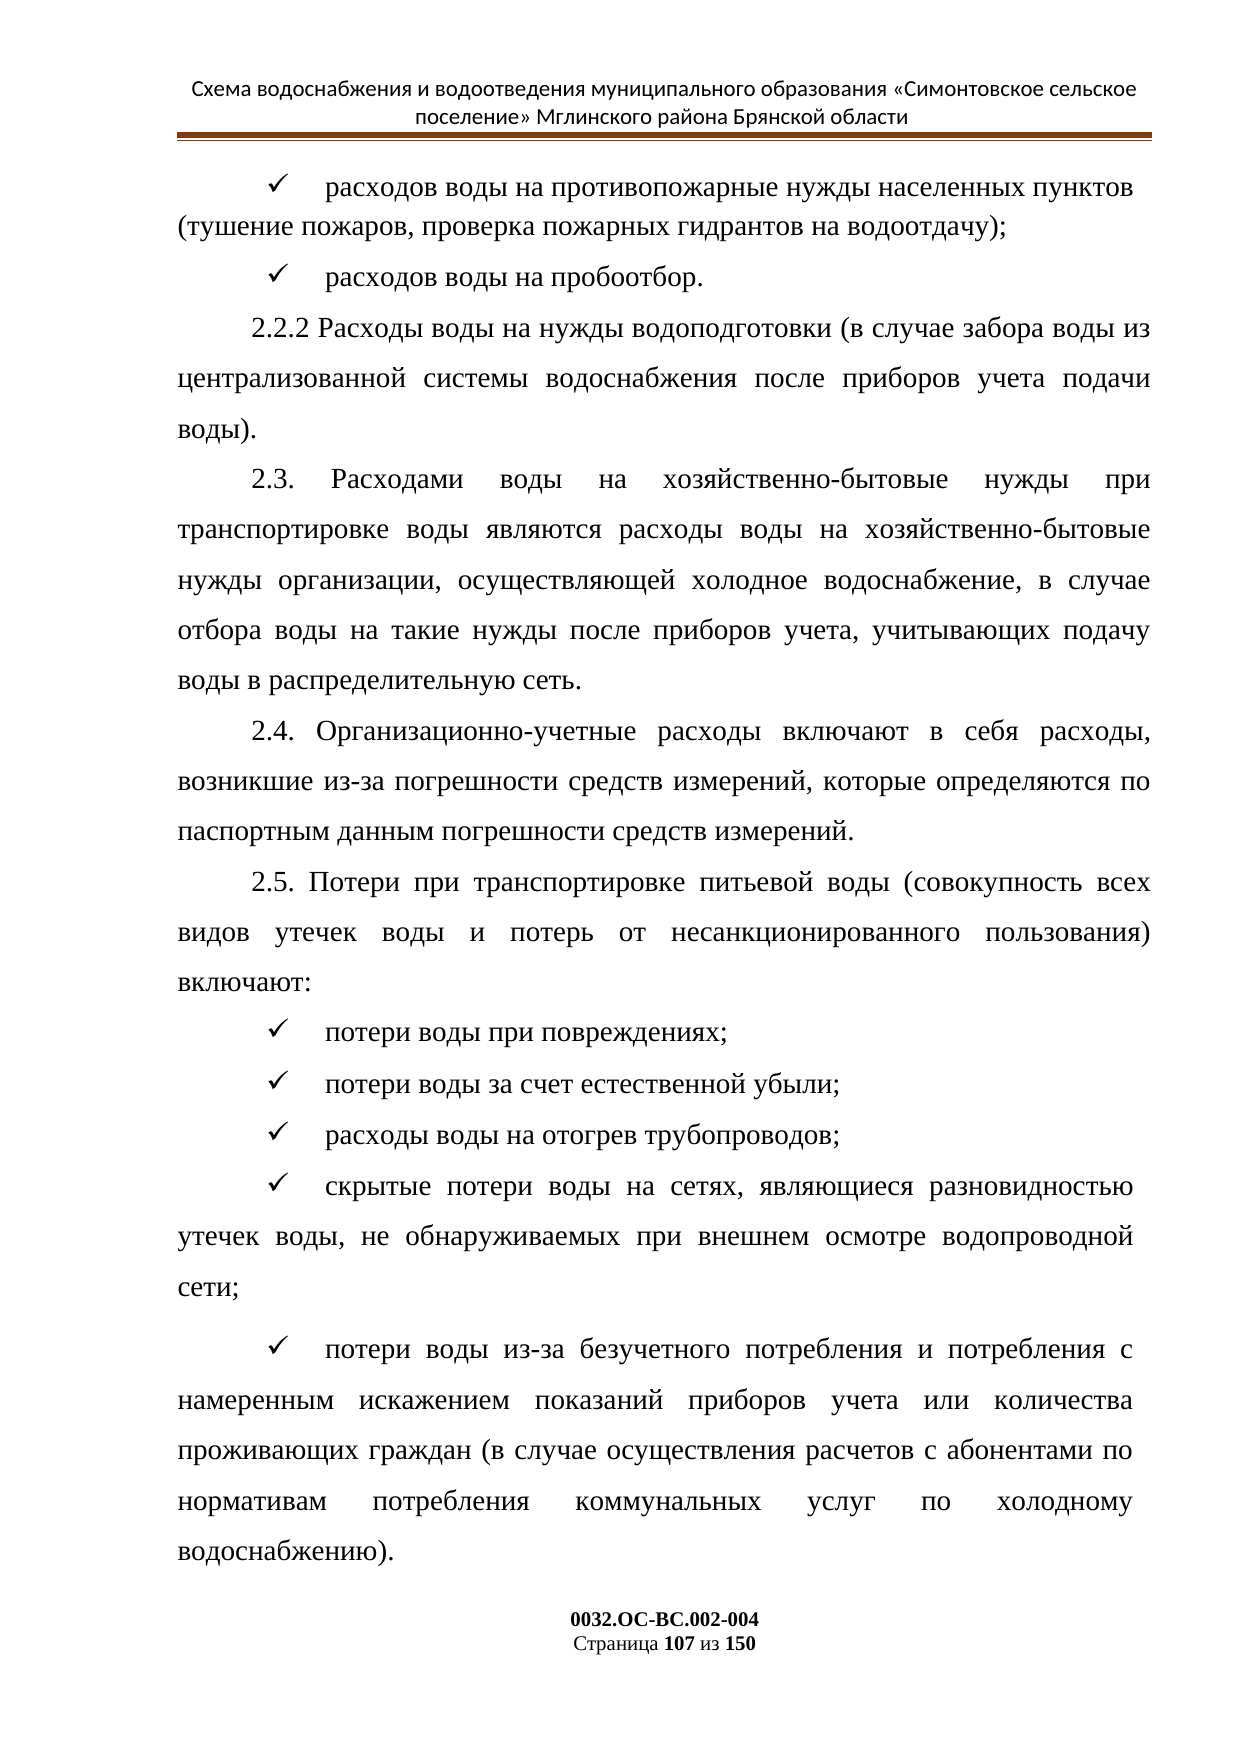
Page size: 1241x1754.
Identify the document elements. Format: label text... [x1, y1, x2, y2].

list расходы воды на отогрев трубопроводов; [177, 1117, 1134, 1151]
list расходов воды на противопожарные нужды населенных пунктов (тушение пожаров, проверка пожарных гидрантов на водоотдачу); [177, 169, 1134, 242]
list расходов воды на пробоотбор. [177, 259, 1134, 293]
list потери воды за счет естественной убыли; [177, 1066, 1134, 1099]
text 2.5. Потери при транспортировке питьевой воды (совокупность всех видов утечек воды и потерь от несанкционированного пользования) включают: [177, 864, 1152, 998]
list потери воды из-за безучетного потребления и потребления с намеренным искажением показаний приборов учета или количества проживающих граждан (в случае осуществления расчетов с абонентами по нормативам потребления коммунальных услуг по холодному водоснабжению). [177, 1332, 1134, 1566]
text 2.4. Организационно-учетные расходы включают в себя расходы, возникшие из-за погрешности средств измерений, которые определяются по паспортным данным погрешности средств измерений. [177, 713, 1152, 847]
list потери воды при повреждениях; [177, 1014, 1134, 1048]
list скрытые потери воды на сетях, являющиеся разновидностью утечек воды, не обнаруживаемых при внешнем осмотре водопроводной сети; [177, 1168, 1134, 1302]
text 2.3. Расходами воды на хозяйственно-бытовые нужды при транспортировке воды являются расходы воды на хозяйственно-бытовые нужды организации, осуществляющей холодное водоснабжение, в случае отбора воды на такие нужды после приборов учета, учитывающих подачу воды в распределительную сеть. [177, 461, 1152, 696]
text 2.2.2 Расходы воды на нужды водоподготовки (в случае забора воды из централизованной системы водоснабжения после приборов учета подачи воды). [177, 310, 1152, 444]
